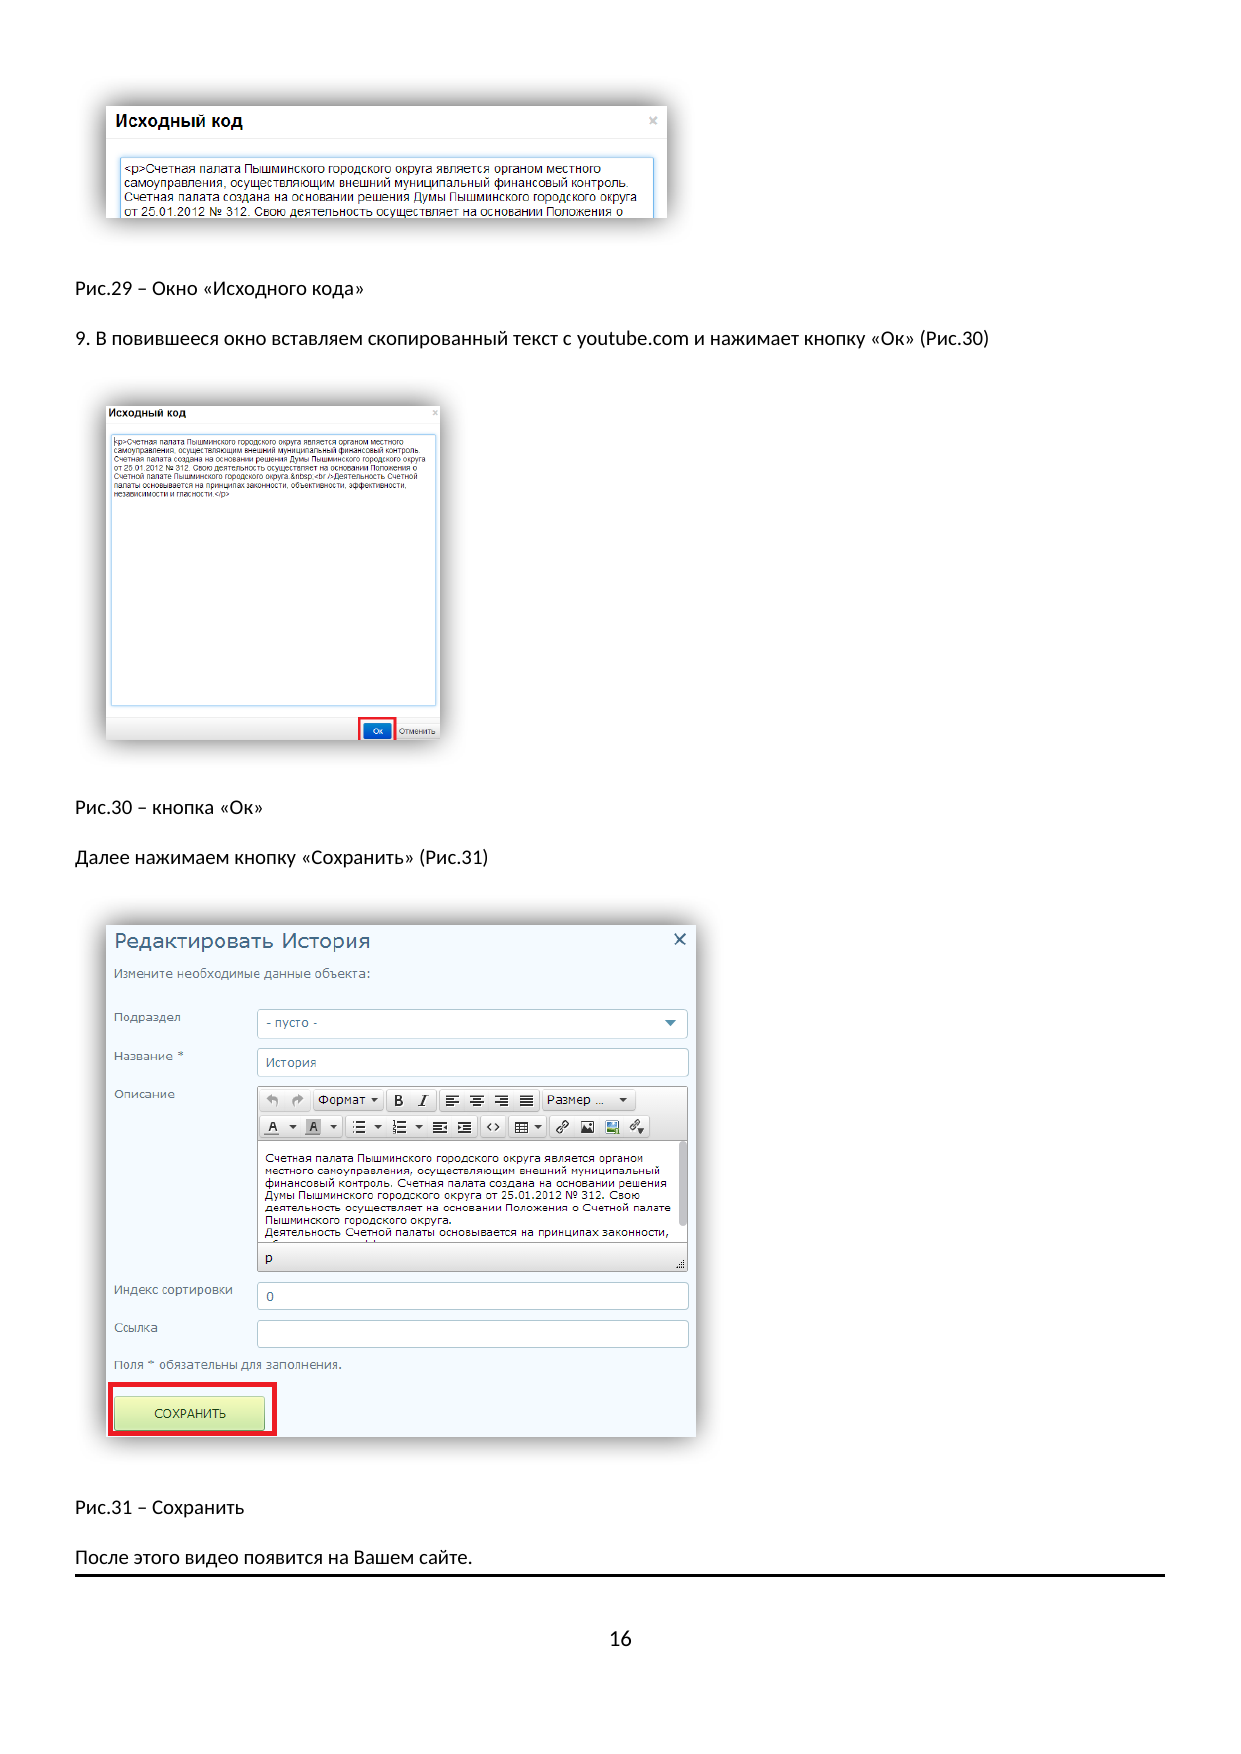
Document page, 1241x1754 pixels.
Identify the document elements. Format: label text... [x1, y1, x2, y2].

text После этого видео появится на Вашем сайте. [75, 1544, 1165, 1574]
picture [106, 925, 696, 1437]
picture [106, 106, 667, 218]
text Рис.29 – Окно «Исходного кода» [75, 275, 1165, 301]
text Рис.30 – кнопка «Ок» [75, 794, 1165, 819]
picture [106, 406, 440, 740]
text Рис.31 – Сохранить [75, 1494, 1165, 1520]
text Далее нажимаем кнопку «Сохранить» (Рис.31) [75, 844, 1165, 869]
text 9. В повившееся окно вставляем скопированный текст с youtube.com и нажимает кнопку «Ок» (Рис.30) [75, 325, 1165, 351]
